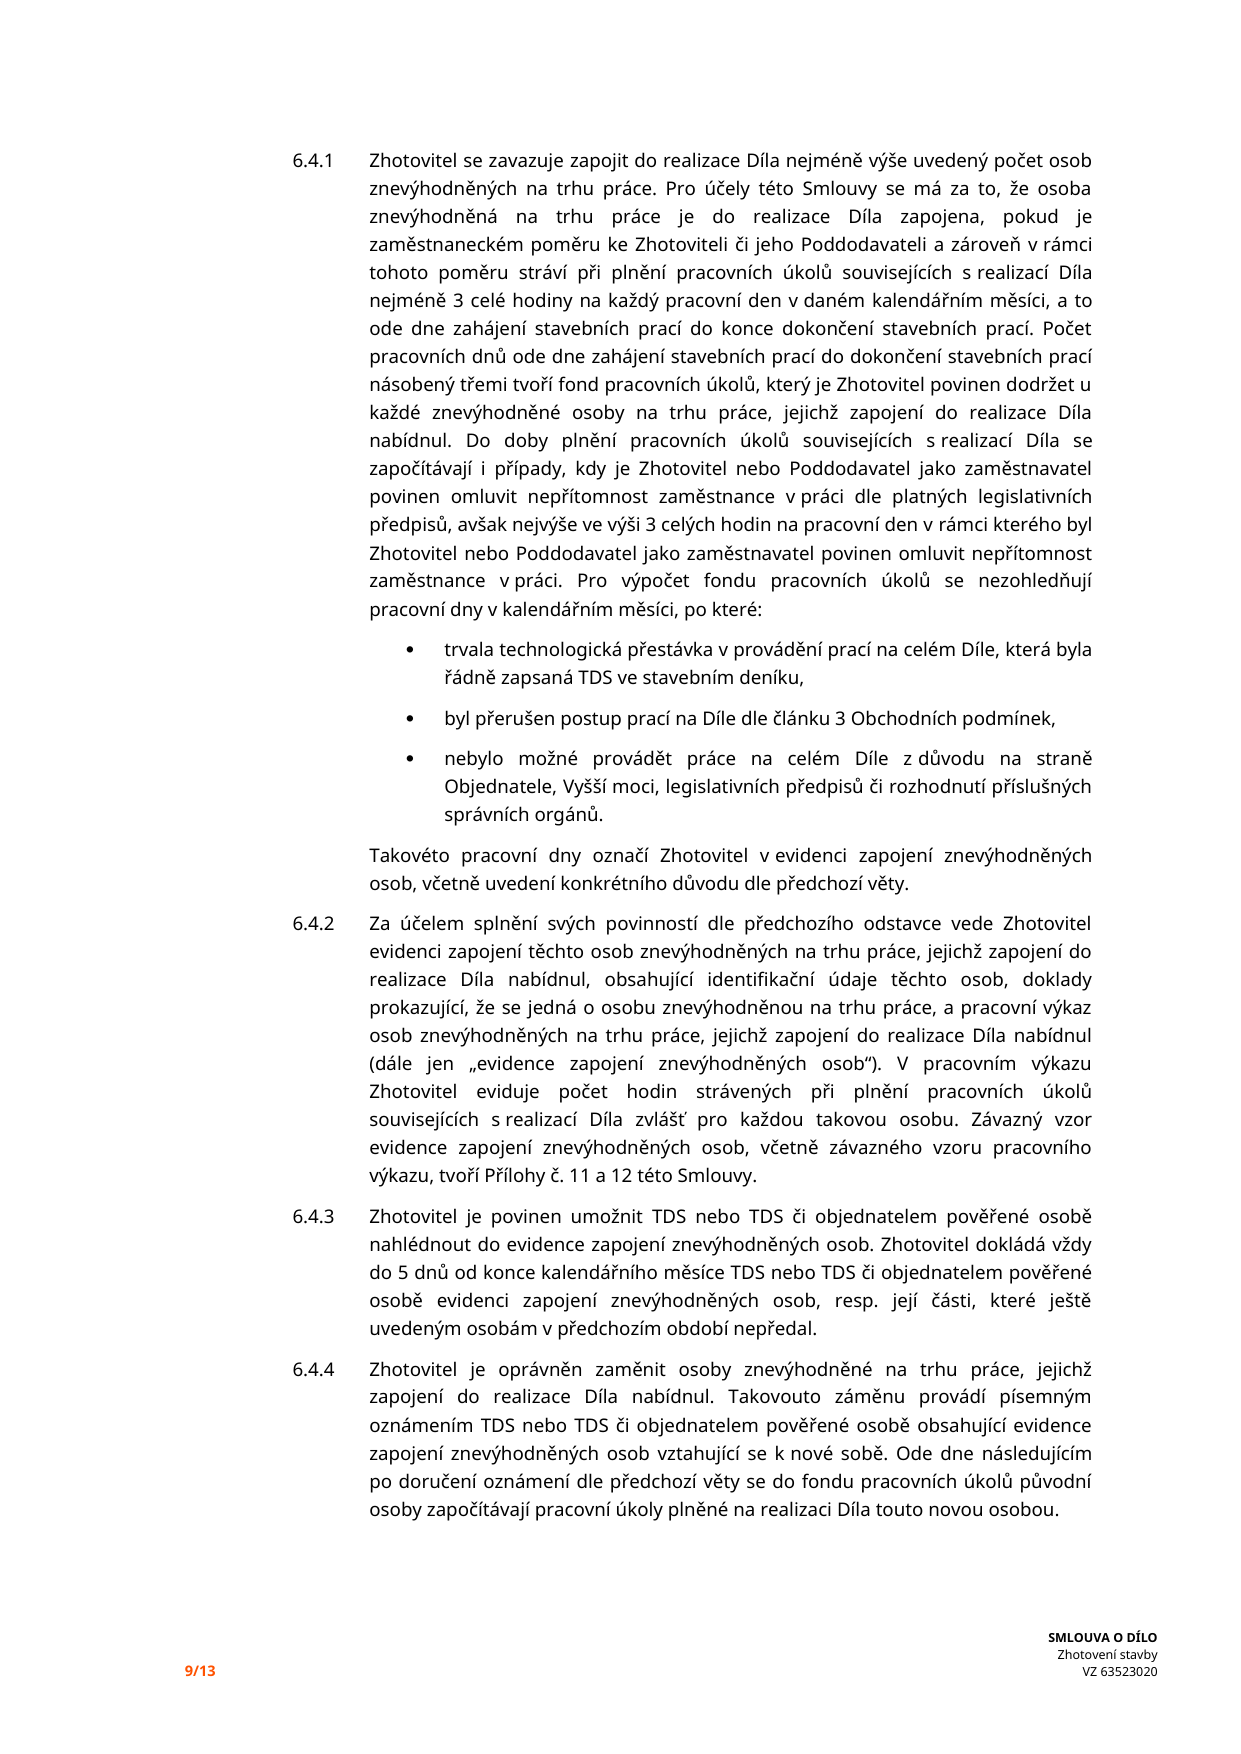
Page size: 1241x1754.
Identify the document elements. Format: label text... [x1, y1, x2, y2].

list Takovéto pracovní dny označí Zhotovitel v evidenci zapojení znevýhodněných osob, včetně uvedení konkrétního důvodu dle předchozí věty. [369, 842, 1093, 896]
text Zhotovitel je oprávněn zaměnit osoby znevýhodněné na trhu práce, jejichž zapojení do realizace Díla nabídnul. Takovouto záměnu provádí písemným oznámením TDS nebo TDS či objednatelem pověřené osobě obsahující evidence zapojení znevýhodněných osob vztahující se k nové sobě. Ode dne následujícím po doručení oznámení dle předchozí věty se do fondu pracovních úkolů původní osoby započítávají pracovní úkoly plněné na realizaci Díla touto novou osobou. [292, 1356, 1093, 1521]
text Zhotovitel je povinen umožnit TDS nebo TDS či objednatelem pověřené osobě nahlédnout do evidence zapojení znevýhodněných osob. Zhotovitel dokládá vždy do 5 dnů od konce kalendářního měsíce TDS nebo TDS či objednatelem pověřené osobě evidenci zapojení znevýhodněných osob, resp. její části, které ještě uvedeným osobám v předchozím období nepředal. [292, 1203, 1093, 1341]
list Zhotovitel se zavazuje zapojit do realizace Díla nejméně výše uvedený počet osob znevýhodněných na trhu práce. Pro účely této Smlouvy se má za to, že osoba znevýhodněná na trhu práce je do realizace Díla zapojena, pokud je zaměstnaneckém poměru ke Zhotoviteli či jeho Poddodavateli a zároveň v rámci tohoto poměru stráví při plnění pracovních úkolů souvisejících s realizací Díla nejméně 3 celé hodiny na každý pracovní den v daném kalendářním měsíci, a to ode dne zahájení stavebních prací do konce dokončení stavebních prací. Počet pracovních dnů ode dne zahájení stavebních prací do dokončení stavebních prací násobený třemi tvoří fond pracovních úkolů, který je Zhotovitel povinen dodržet u každé znevýhodněné osoby na trhu práce, jejichž zapojení do realizace Díla nabídnul. Do doby plnění pracovních úkolů souvisejících s realizací Díla se započítávají i případy, kdy je Zhotovitel nebo Poddodavatel jako zaměstnavatel povinen omluvit nepřítomnost zaměstnance v práci dle platných legislativních předpisů, avšak nejvýše ve výši 3 celých hodin na pracovní den v rámci kterého byl Zhotovitel nebo Poddodavatel jako zaměstnavatel povinen omluvit nepřítomnost zaměstnance v práci. Pro výpočet fondu pracovních úkolů se nezohledňují pracovní dny v kalendářním měsíci, po které: [292, 147, 1093, 621]
list byl přerušen postup prací na Díle dle článku 3 Obchodních podmínek, [407, 705, 1093, 730]
list trvala technologická přestávka v provádění prací na celém Díle, která byla řádně zapsaná TDS ve stavebním deníku, [407, 636, 1093, 690]
text Za účelem splnění svých povinností dle předchozího odstavce vede Zhotovitel evidenci zapojení těchto osob znevýhodněných na trhu práce, jejichž zapojení do realizace Díla nabídnul, obsahující identifikační údaje těchto osob, doklady prokazující, že se jedná o osobu znevýhodněnou na trhu práce, a pracovní výkaz osob znevýhodněných na trhu práce, jejichž zapojení do realizace Díla nabídnul (dále jen „evidence zapojení znevýhodněných osob“). V pracovním výkazu Zhotovitel eviduje počet hodin strávených při plnění pracovních úkolů souvisejících s realizací Díla zvlášť pro každou takovou osobu. Závazný vzor evidence zapojení znevýhodněných osob, včetně závazného vzoru pracovního výkazu, tvoří Přílohy č. 11 a 12 této Smlouvy. [292, 911, 1093, 1188]
list nebylo možné provádět práce na celém Díle z důvodu na straně Objednatele, Vyšší moci, legislativních předpisů či rozhodnutí příslušných správních orgánů. [407, 745, 1093, 827]
